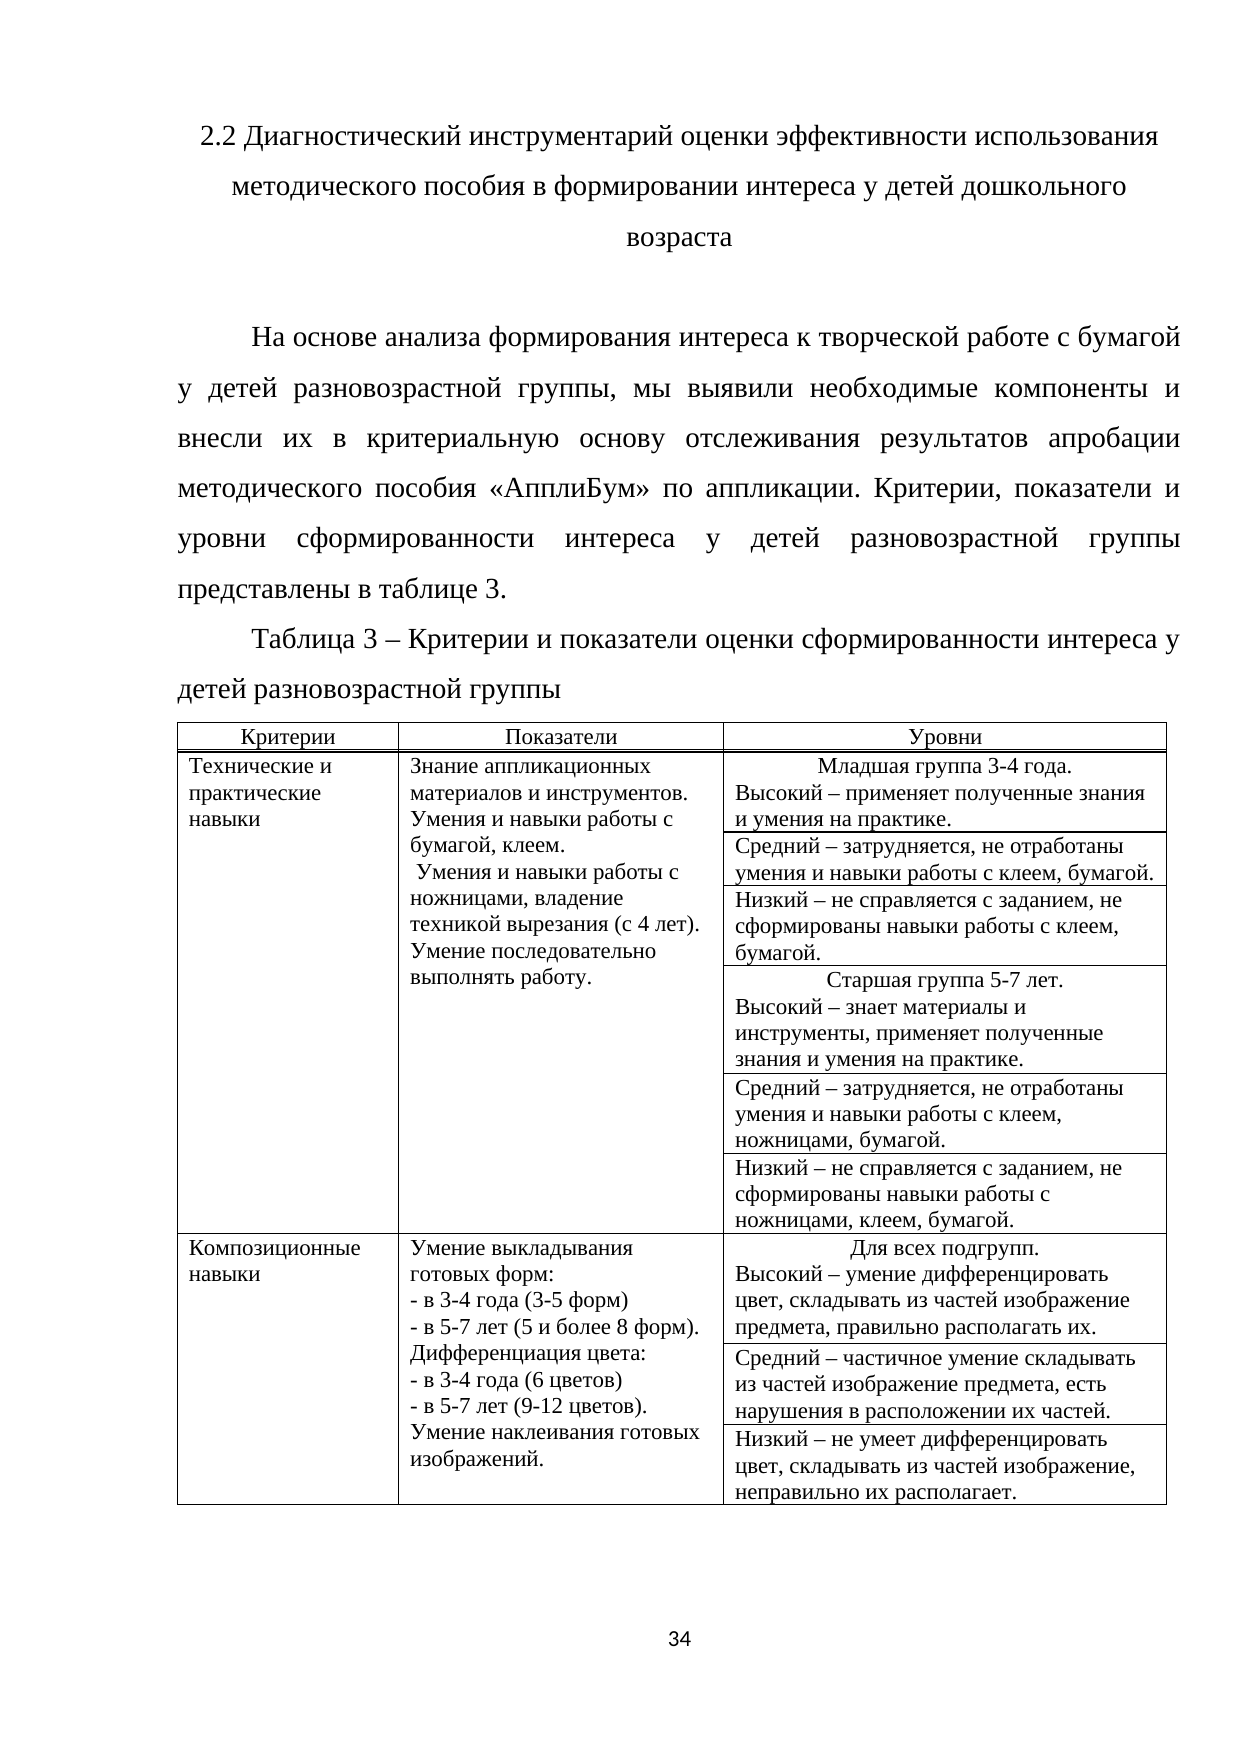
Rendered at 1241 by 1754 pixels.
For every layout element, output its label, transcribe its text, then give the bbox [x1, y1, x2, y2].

table_cell Старшая группа 5-7 лет. Высокий – знает материалы и инструменты, применяет полученные знания и умения на практике. [724, 966, 1166, 1073]
table_cell Низкий – не справляется с заданием, не сформированы навыки работы с ножницами, клеем, бумагой. [724, 1154, 1166, 1233]
table_cell Умение выкладывания готовых форм: - в 3-4 года (3-5 форм) - в 5-7 лет (5 и более 8 форм). Дифференциация цвета: - в 3-4 года (6 цветов) - в 5-7 лет (9-12 цветов). Умение наклеивания готовых изображений. [399, 1234, 723, 1504]
table_cell Для всех подгрупп. Высокий – умение дифференцировать цвет, складывать из частей изображение предмета, правильно располагать их. [724, 1234, 1166, 1343]
table_cell Низкий – не справляется с заданием, не сформированы навыки работы с клеем, бумагой. [724, 886, 1166, 965]
table_header Уровни [724, 723, 1166, 749]
table_header Критерии [178, 723, 398, 749]
table_cell Технические и практические навыки [178, 753, 398, 1233]
table_cell Композиционные навыки [178, 1234, 398, 1504]
table_cell Знание аппликационных материалов и инструментов. Умения и навыки работы с бумагой, клеем. Умения и навыки работы с ножницами, владение техникой вырезания (с 4 лет). Умение последовательно выполнять работу. [399, 753, 723, 1233]
table_header Показатели [399, 723, 723, 749]
table_cell Средний – затрудняется, не отработаны умения и навыки работы с клеем, бумагой. [724, 833, 1166, 885]
table_cell Низкий – не умеет дифференцировать цвет, складывать из частей изображение, неправильно их располагает. [724, 1425, 1166, 1504]
text Таблица 3 – Критерии и показатели оценки сформированности интереса у детей разновозрастной группы [177, 621, 1181, 705]
table_cell Средний – затрудняется, не отработаны умения и навыки работы с клеем, ножницами, бумагой. [724, 1074, 1166, 1153]
table_cell Младшая группа 3-4 года. Высокий – применяет полученные знания и умения на практике. [724, 753, 1166, 831]
text На основе анализа формирования интереса к творческой работе с бумагой у детей разновозрастной группы, мы выявили необходимые компоненты и внесли их в критериальную основу отслеживания результатов апробации методического пособия «АпплиБум» по аппликации. Критерии, показатели и уровни сформированности интереса у детей разновозрастной группы представлены в таблице 3. [177, 319, 1181, 604]
table_cell Средний – частичное умение складывать из частей изображение предмета, есть нарушения в расположении их частей. [724, 1344, 1166, 1424]
text 2.2 Диагностический инструментарий оценки эффективности использования методического пособия в формировании интереса у детей дошкольного возраста [177, 118, 1181, 252]
